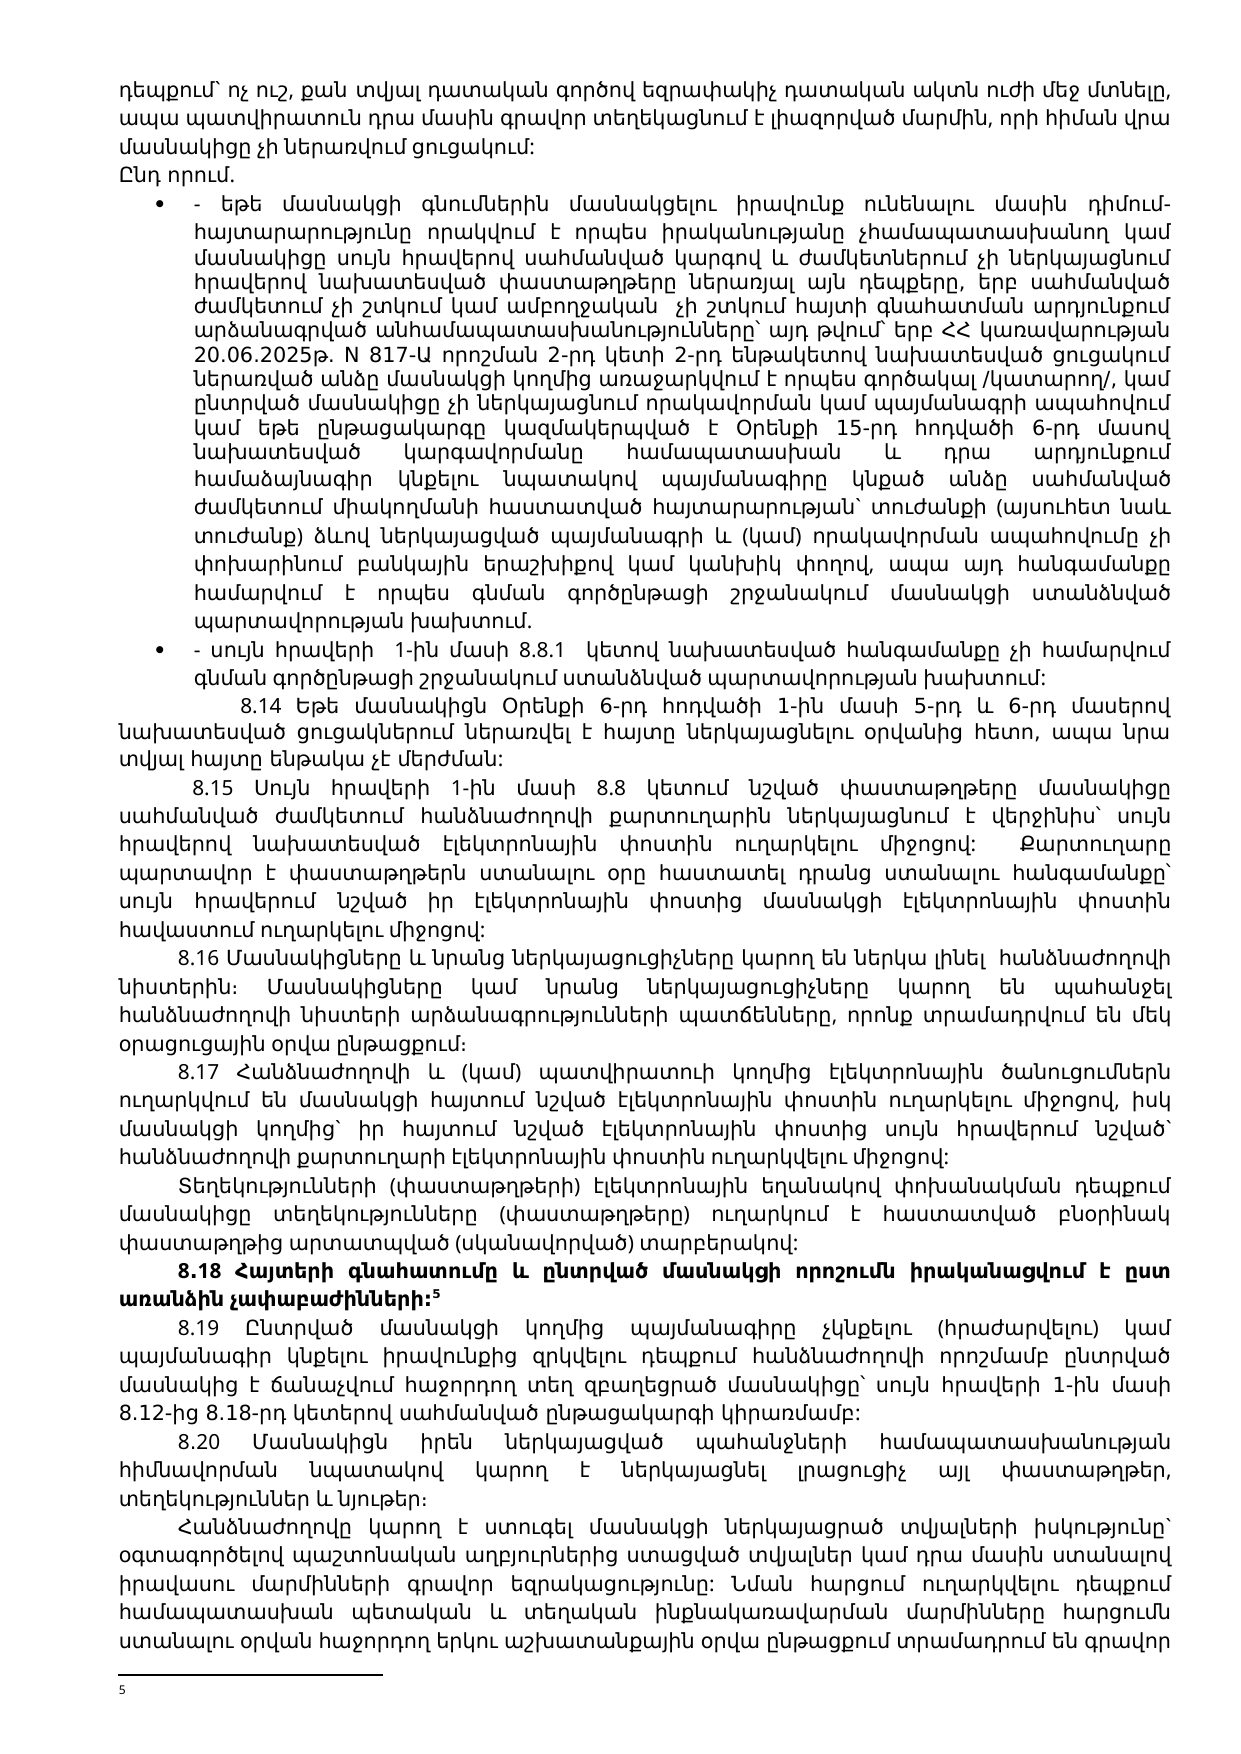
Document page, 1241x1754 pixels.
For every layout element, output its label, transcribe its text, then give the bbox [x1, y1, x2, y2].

list - սույն հրավերի 1-ին մասի 8.8.1 կետով նախատեսված հանգամանքը չի համարվում գնման գործընթացի շրջանակում ստանձնված պարտավորության խախտում: [156, 635, 1171, 692]
text 8.16 Մասնակիցները և նրանց ներկայացուցիչները կարող են ներկա լինել հանձնաժողովի նիստերին։ Մասնակիցները կամ նրանց ներկայացուցիչները կարող են պահանջել հանձնաժողովի նիստերի արձանագրությունների պատճենները, որոնք տրամադրվում են մեկ օրացուցային օրվա ընթացքում։ [118, 943, 1171, 1057]
list - եթե մասնակցի գնումներին մասնակցելու իրավունք ունենալու մասին դիմում-հայտարարությունը որակվում է որպես իրականությանը չհամապատասխանող կամ մասնակիցը սույն հրավերով սահմանված կարգով և ժամկետներում չի ներկայացնում հրավերով նախատեսված փաստաթղթերը ներառյալ այն դեպքերը, երբ սահմանված ժամկետում չի շտկում կամ ամբողջական չի շտկում հայտի գնահատման արդյունքում արձանագրված անհամապատասխանությունները՝ այդ թվում՝ երբ ՀՀ կառավարության 20.06.2025թ. N 817-Ա որոշման 2-րդ կետի 2-րդ ենթակետով նախատեսված ցուցակում ներառված անձը մասնակցի կողմից առաջարկվում է որպես գործակալ /կատարող/, կամ ընտրված մասնակիցը չի ներկայացնում որակավորման կամ պայմանագրի ապահովում կամ եթե ընթացակարգը կազմակերպված է Օրենքի 15-րդ հոդվածի 6-րդ մասով նախատեսված կարգավորմանը համապատասխան և դրա արդյունքում համաձայնագիր կնքելու նպատակով պայմանագիրը կնքած անձը սահմանված ժամկետում միակողմանի հաստատված հայտարարության` տուժանքի (այսուհետ նաև տուժանք) ձևով ներկայացված պայմանագրի և (կամ) որակավորման ապահովումը չի փոխարինում բանկային երաշխիքով կամ կանխիկ փողով, ապա այդ հանգամանքը համարվում է որպես գնման գործընթացի շրջանակում մասնակցի ստանձնված պարտավորության խախտում. [156, 189, 1171, 635]
text 8.17 Հանձնաժողովի և (կամ) պատվիրատուի կողմից էլեկտրոնային ծանուցումներն ուղարկվում են մասնակցի հայտում նշված էլեկտրոնային փոստին ուղարկելու միջոցով, իսկ մասնակցի կողմից` իր հայտում նշված էլեկտրոնային փոստից սույն հրավերում նշված` հանձնաժողովի քարտուղարի էլեկտրոնային փոստին ուղարկվելու միջոցով: [118, 1057, 1171, 1171]
text 8.19 Ընտրված մասնակցի կողմից պայմանագիրը չկնքելու (հրաժարվելու) կամ պայմանագիր կնքելու իրավունքից զրկվելու դեպքում հանձնաժողովի որոշմամբ ընտրված մասնակից է ճանաչվում հաջորդող տեղ զբաղեցրած մասնակիցը՝ սույն հրավերի 1-ին մասի 8.12-ից 8.18-րդ կետերով սահմանված ընթացակարգի կիրառմամբ: [118, 1313, 1171, 1427]
text 8.15 Սույն հրավերի 1-ին մասի 8.8 կետում նշված փաստաթղթերը մասնակիցը սահմանված ժամկետում հանձնաժողովի քարտուղարին ներկայացնում է վերջինիս՝ սույն հրավերով նախատեսված էլեկտրոնային փոստին ուղարկելու միջոցով: Քարտուղարը պարտավոր է փաստաթղթերն ստանալու օրը հաստատել դրանց ստանալու հանգամանքը՝ սույն հրավերում նշված իր էլեկտրոնային փոստից մասնակցի էլեկտրոնային փոստին հավաստում ուղարկելու միջոցով: [118, 773, 1171, 943]
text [118, 1512, 1171, 1654]
text 8.20 Մասնակիցն իրեն ներկայացված պահանջների համապատասխանության հիմնավորման նպատակով կարող է ներկայացնել լրացուցիչ այլ փաստաթղթեր, տեղեկություններ և նյութեր։ [118, 1427, 1171, 1512]
text 8.14 Եթե մասնակիցն Օրենքի 6-րդ հոդվածի 1-ին մասի 5-րդ և 6-րդ մասերով նախատեսված ցուցակներում ներառվել է հայտը ներկայացնելու օրվանից հետո, ապա նրա տվյալ հայտը ենթակա չէ մերժման: [118, 692, 1171, 773]
text Տեղեկությունների (փաստաթղթերի) էլեկտրոնային եղանակով փոխանակման դեպքում մասնակիցը տեղեկությունները (փաստաթղթերը) ուղարկում է հաստատված բնօրինակ փաստաթղթից արտատպված (սկանավորված) տարբերակով: [118, 1171, 1171, 1256]
text 8.18 Հայտերի գնահատումը և ընտրված մասնակցի որոշումն իրականացվում է ըստ առանձին չափաբաժինների: [118, 1256, 1171, 1313]
text Ընդ որում. [118, 160, 1171, 189]
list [118, 75, 1171, 160]
